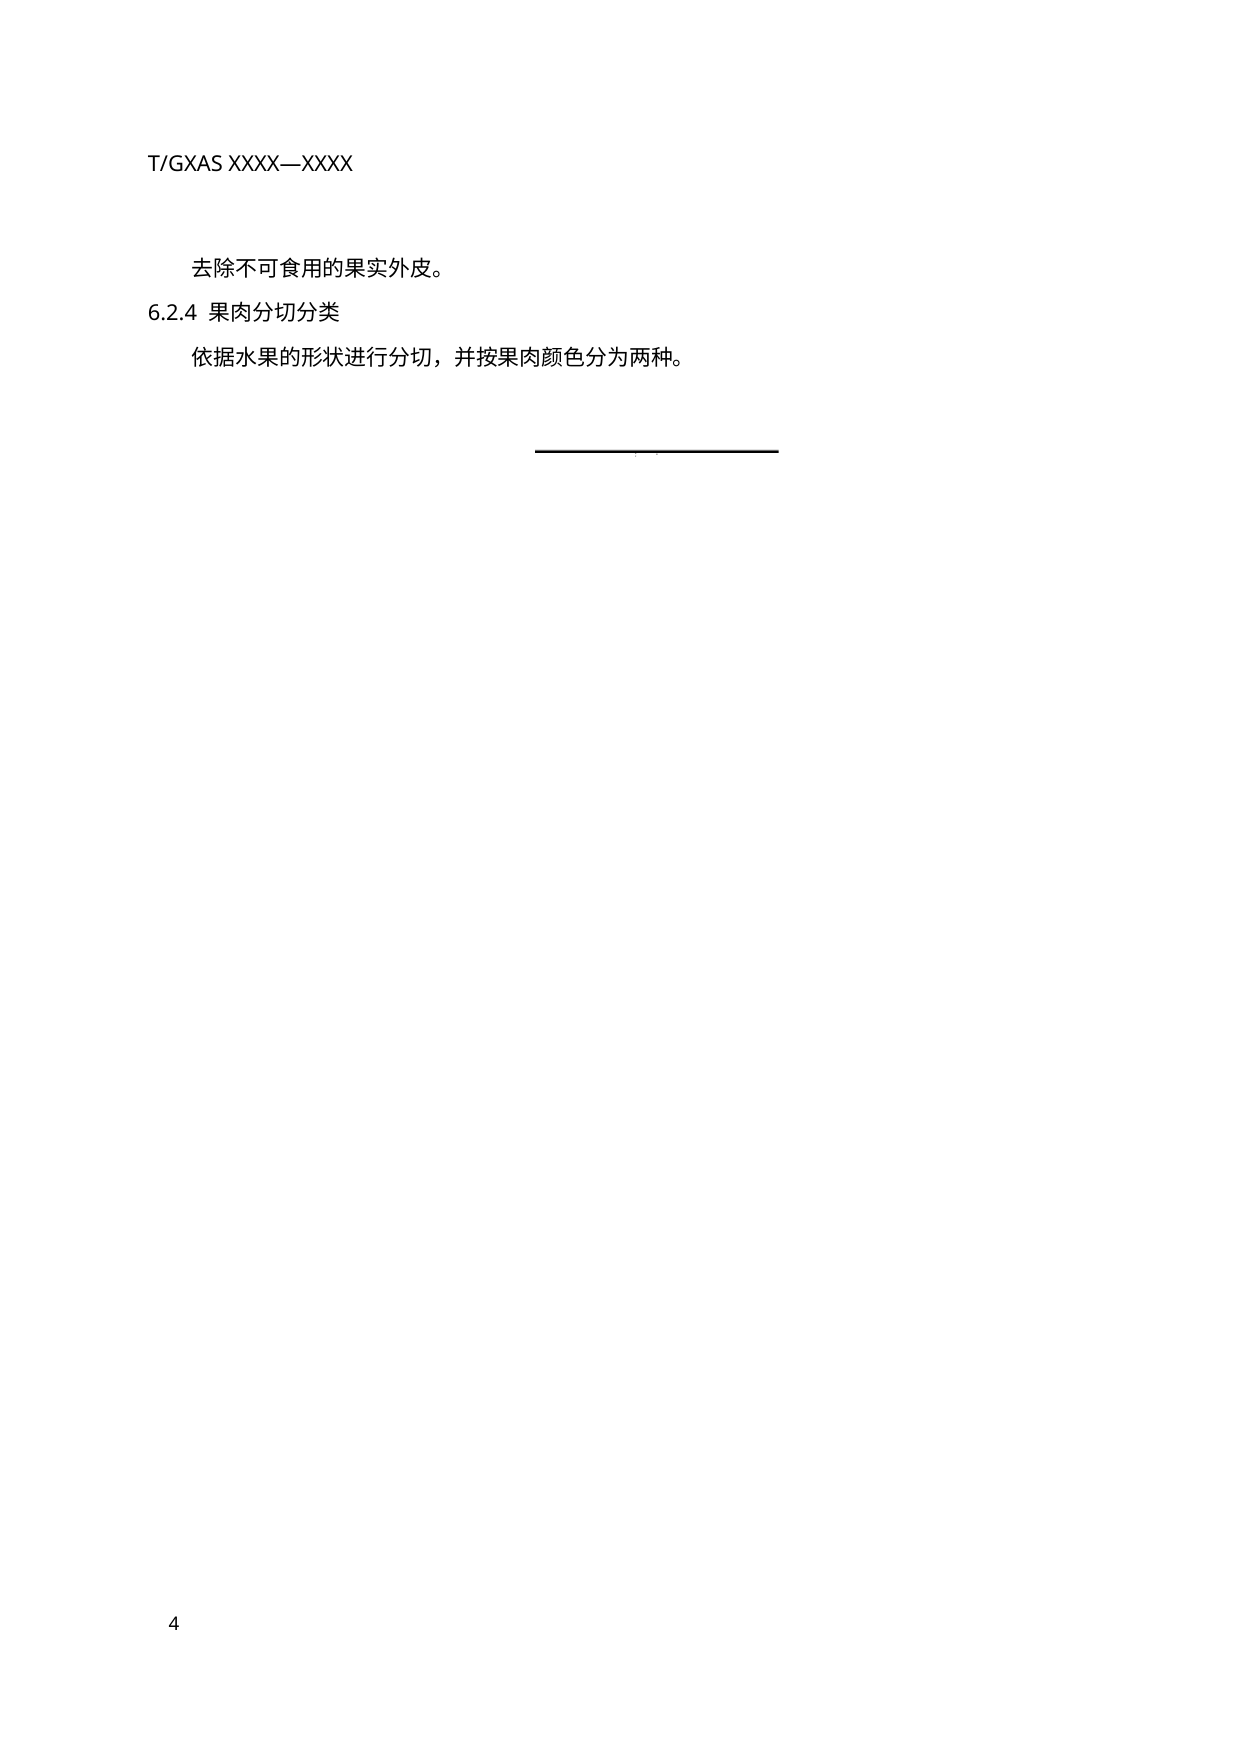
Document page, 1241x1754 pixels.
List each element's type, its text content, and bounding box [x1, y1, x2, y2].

text 依据水果的形状进行分切，并按果肉颜色分为两种。 [148, 339, 1122, 371]
text 去除不可食用的果实外皮。 [148, 251, 1122, 283]
picture [535, 401, 779, 453]
list 6.2.4 果肉分切分类 [148, 295, 1122, 327]
